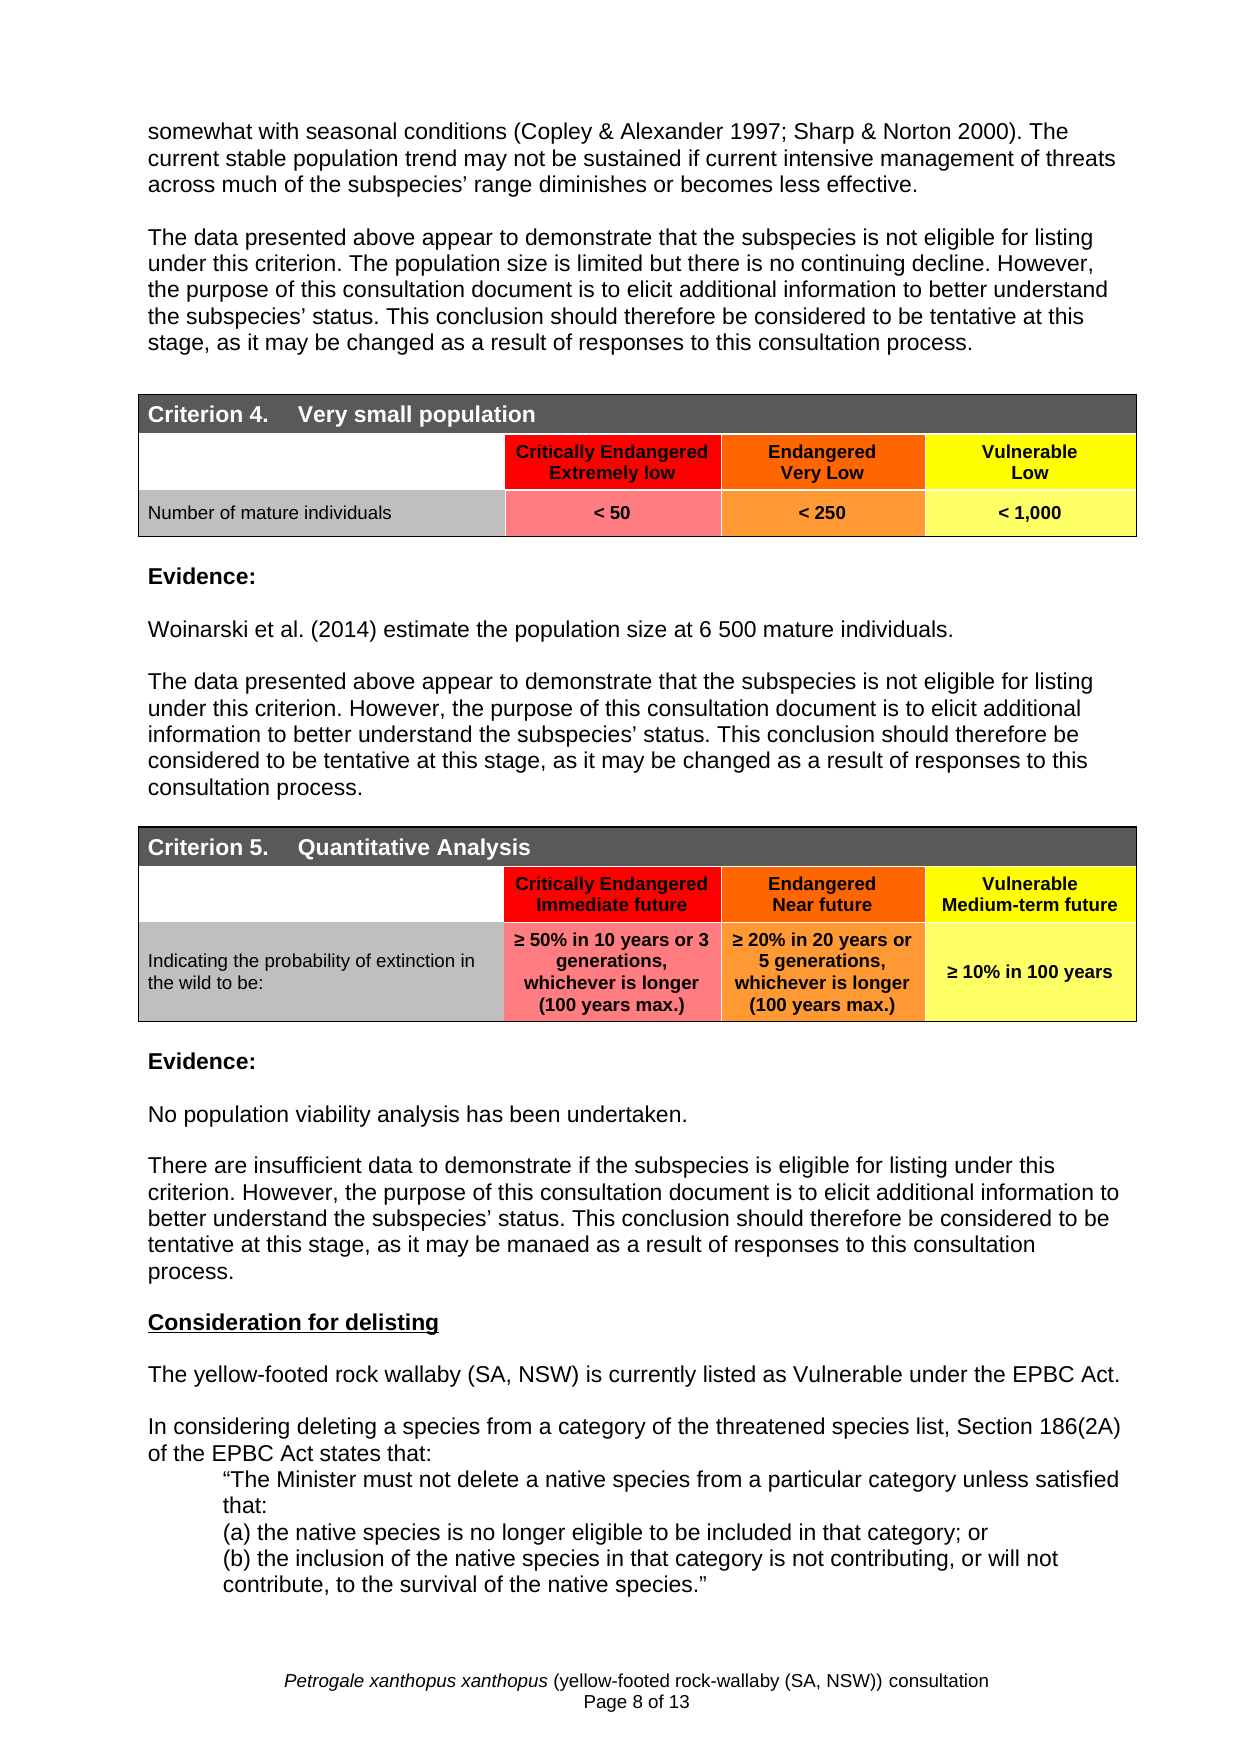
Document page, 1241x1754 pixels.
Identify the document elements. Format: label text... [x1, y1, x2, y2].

text There are insufficient data to demonstrate if the subspecies is eligible for listing under this criterion. However, the purpose of this consultation document is to elicit additional information to better understand the subspecies’ status. This conclusion should therefore be considered to be tentative at this stage, as it may be manaed as a result of responses to this consultation process. [148, 1152, 1125, 1284]
table_cell Endangered Near future [722, 867, 925, 922]
table_cell Endangered Very Low [722, 435, 925, 489]
table_cell < 1,000 [926, 491, 1136, 536]
table_header Criterion 4. Very small population [139, 395, 1136, 433]
text In considering deleting a species from a category of the threatened species list, Section 186(2A) of the EPBC Act states that: [148, 1413, 1125, 1466]
text Consideration for delisting [148, 1309, 1125, 1336]
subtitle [148, 118, 1125, 197]
table_cell Number of mature individuals [139, 490, 505, 536]
table_cell [139, 434, 505, 489]
table_header Criterion 5. Quantitative Analysis [139, 828, 1136, 866]
text The yellow-footed rock wallaby (SA, NSW) is currently listed as Vulnerable under the EPBC Act. [148, 1361, 1125, 1387]
text The data presented above appear to demonstrate that the subspecies is not eligible for listing under this criterion. However, the purpose of this consultation document is to elicit additional information to better understand the subspecies’ status. This conclusion should therefore be considered to be tentative at this stage, as it may be changed as a result of responses to this consultation process. [148, 668, 1125, 800]
text The data presented above appear to demonstrate that the subspecies is not eligible for listing under this criterion. The population size is limited but there is no continuing decline. However, the purpose of this consultation document is to elicit additional information to better understand the subspecies’ status. This conclusion should therefore be considered to be tentative at this stage, as it may be changed as a result of responses to this consultation process. [148, 223, 1125, 355]
text No population viability analysis has been undertaken. [148, 1101, 1125, 1127]
table_cell [139, 866, 504, 922]
table_cell Vulnerable Medium-term future [926, 867, 1136, 922]
table_cell ≥ 50% in 10 years or 3 generations, whichever is longer (100 years max.) [504, 923, 721, 1021]
table_cell < 50 [506, 491, 721, 536]
text (a) the native species is no longer eligible to be included in that category; or [223, 1519, 1125, 1545]
table_cell Critically Endangered Extremely low [505, 435, 721, 489]
table_cell ≥ 10% in 100 years [926, 923, 1136, 1021]
text (b) the inclusion of the native species in that category is not contributing, or will not contribute, to the survival of the native species.” [223, 1545, 1125, 1598]
table_cell ≥ 20% in 20 years or 5 generations, whichever is longer (100 years max.) [722, 923, 925, 1021]
text Evidence: [148, 563, 1125, 589]
table_cell Indicating the probability of extinction in the wild to be: [139, 922, 504, 1021]
text Woinarski et al. (2014) estimate the population size at 6 500 mature individuals. [148, 616, 1125, 642]
text “The Minister must not delete a native species from a particular category unless satisfied that: [223, 1466, 1125, 1519]
table_cell < 250 [722, 491, 925, 536]
text Evidence: [148, 1048, 1125, 1075]
table_cell Critically Endangered Immediate future [504, 867, 721, 922]
table_cell Vulnerable Low [926, 435, 1136, 489]
